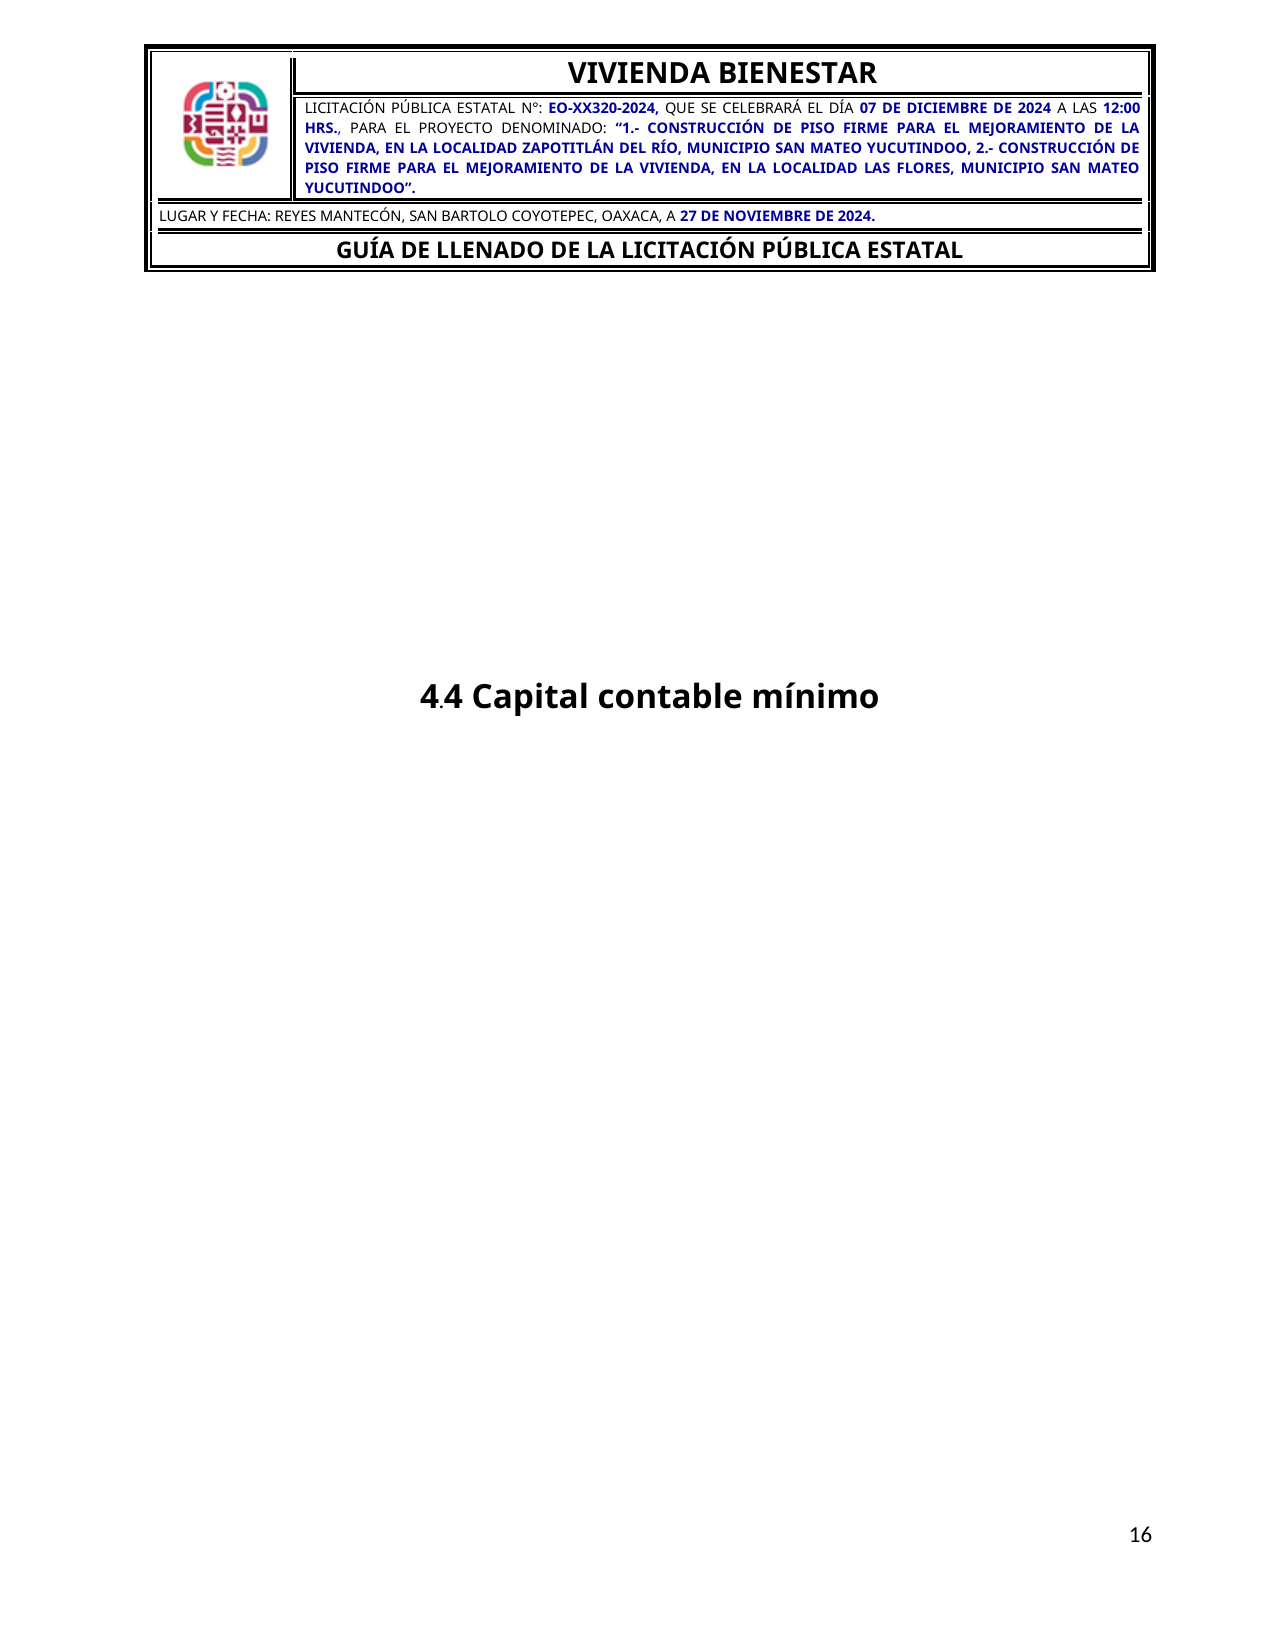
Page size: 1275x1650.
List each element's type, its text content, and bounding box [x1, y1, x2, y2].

picture [172, 73, 279, 172]
text 4.4 Capital contable mínimo [148, 673, 1152, 718]
